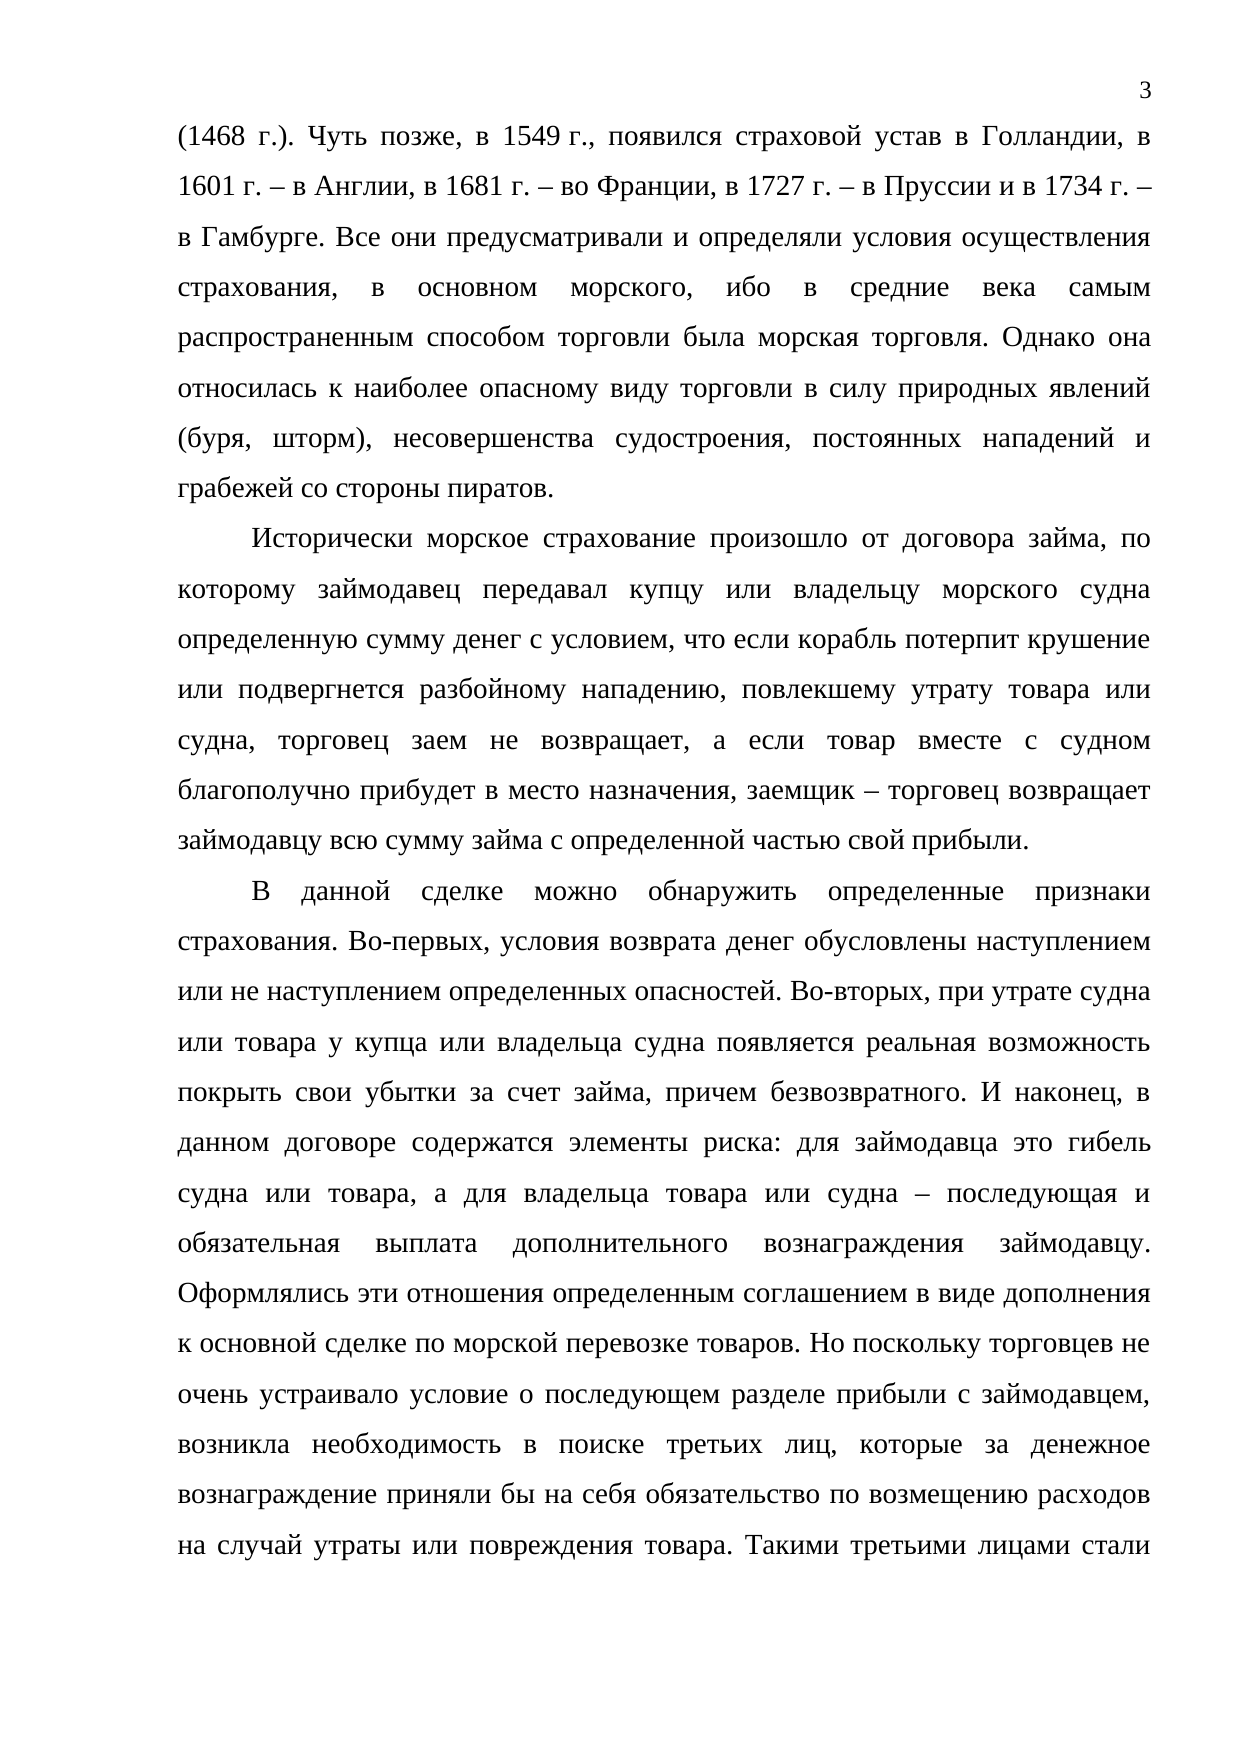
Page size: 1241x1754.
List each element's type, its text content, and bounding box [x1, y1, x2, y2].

text Исторически морское страхование произошло от договора займа, по которому займодавец передавал купцу или владельцу морского судна определенную сумму денег с условием, что если корабль потерпит крушение или подвергнется разбойному нападению, повлекшему утрату товара или судна, торговец заем не возвращает, а если товар вместе с судном благополучно прибудет в место назначения, заемщик – торговец возвращает займодавцу всю сумму займа с определенной частью свой прибыли. [177, 521, 1152, 856]
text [177, 118, 1152, 504]
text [177, 873, 1152, 1560]
